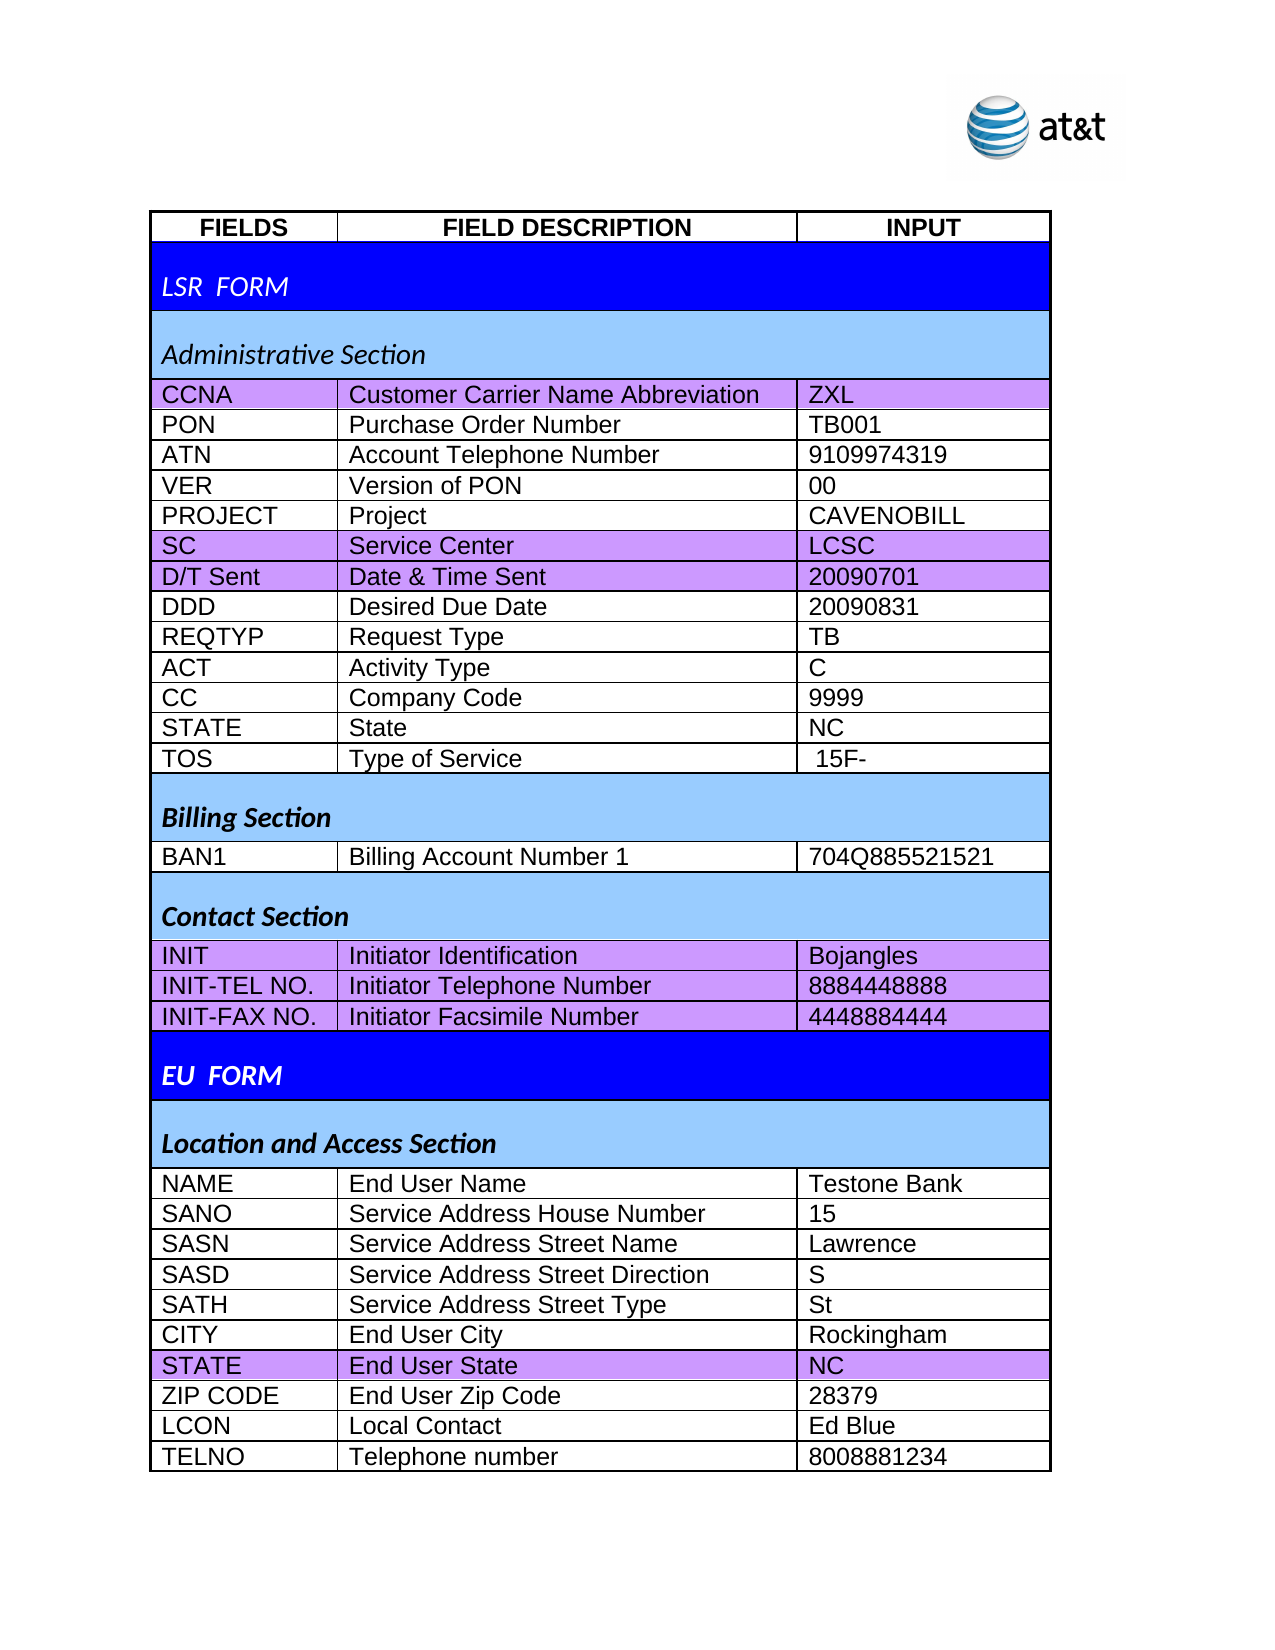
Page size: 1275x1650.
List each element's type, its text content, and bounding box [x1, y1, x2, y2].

table_cell DDD [152, 592, 337, 621]
table_cell LSR FORM [152, 243, 1049, 310]
table_cell EU FORM [152, 1032, 1049, 1099]
table_header INPUT [798, 213, 1049, 241]
picture [946, 74, 1126, 181]
table_cell SC [152, 531, 337, 560]
table_cell Billing Section [152, 774, 1049, 841]
table_cell Account Telephone Number [338, 441, 796, 469]
table_cell Project [338, 501, 796, 530]
table_cell VER [152, 471, 337, 499]
table_cell Service Center [338, 531, 796, 560]
table_cell 9109974319 [798, 441, 1049, 469]
table_cell C [798, 653, 1049, 681]
table_cell 28379 [798, 1381, 1049, 1410]
table_cell ATN [152, 441, 337, 469]
table_cell PON [152, 410, 337, 439]
table_cell Activity Type [338, 653, 796, 681]
table_cell STATE [152, 1351, 337, 1379]
table_cell TB001 [798, 410, 1049, 439]
table_cell SANO [152, 1199, 337, 1228]
table_cell 704Q885521521 [798, 842, 1049, 871]
table_cell ACT [152, 653, 337, 681]
table_cell Initiator Identification [338, 941, 796, 970]
table_cell INIT-TEL NO. [152, 971, 337, 1000]
table_cell Initiator Telephone Number [338, 971, 796, 1000]
table_cell Location and Access Section [152, 1101, 1049, 1167]
table_cell Company Code [338, 683, 796, 712]
table_cell Billing Account Number 1 [338, 842, 796, 871]
table_cell Request Type [338, 622, 796, 651]
table_cell [338, 1351, 796, 1379]
table_cell LCSC [798, 531, 1049, 560]
table_cell TELNO [152, 1442, 337, 1470]
table_cell NC [798, 713, 1049, 742]
table_cell CCNA [152, 380, 337, 408]
table_cell Administrative Section [152, 311, 1049, 378]
table_cell 20090701 [798, 562, 1049, 590]
table_cell TB [798, 622, 1049, 651]
table_cell State [338, 713, 796, 742]
table_cell SATH [152, 1290, 337, 1319]
table_cell Date & Time Sent [338, 562, 796, 590]
table_cell Purchase Order Number [338, 410, 796, 439]
table_cell 00 [798, 471, 1049, 499]
table_cell Bojangles [798, 941, 1049, 970]
table_cell ZIP CODE [152, 1381, 337, 1410]
table_cell ZXL [798, 380, 1049, 408]
table_cell Ed Blue [798, 1411, 1049, 1440]
table_cell End User Zip Code [338, 1381, 796, 1410]
table_cell Testone Bank [798, 1169, 1049, 1198]
table_cell 4448884444 [798, 1002, 1049, 1030]
table_cell CC [152, 683, 337, 712]
table_cell Type of Service [338, 744, 796, 772]
table_cell St [798, 1290, 1049, 1319]
table_cell 20090831 [798, 592, 1049, 621]
table_cell TOS [152, 744, 337, 772]
table_cell PROJECT [152, 501, 337, 530]
table_cell Name [338, 1230, 796, 1258]
table_cell REQTYP [152, 622, 337, 651]
table_cell Type [338, 1290, 796, 1319]
table_cell End User Name [338, 1169, 796, 1198]
table_cell SASN [152, 1230, 337, 1258]
table_cell Initiator Facsimile Number [338, 1002, 796, 1030]
table_cell LCON [152, 1411, 337, 1440]
table_cell Contact Section [152, 873, 1049, 939]
table_cell Direction [338, 1260, 796, 1288]
table_cell Customer Carrier Name Abbreviation [338, 380, 796, 408]
table_cell Rockingham [798, 1321, 1049, 1349]
table_cell INIT-FAX NO. [152, 1002, 337, 1030]
table_cell 15 [798, 1199, 1049, 1228]
table_header FIELDS [152, 213, 337, 241]
table_cell 9999 [798, 683, 1049, 712]
table_cell [338, 1321, 796, 1349]
table_cell CAVENOBILL [798, 501, 1049, 530]
table_cell Version of PON [338, 471, 796, 499]
table_cell NC [798, 1351, 1049, 1379]
table_cell [798, 1230, 1049, 1258]
table_cell SASD [152, 1260, 337, 1288]
table_cell 8008881234 [798, 1442, 1049, 1470]
table_cell Desired Due Date [338, 592, 796, 621]
table_cell Telephone number [338, 1442, 796, 1470]
table_cell BAN1 [152, 842, 337, 871]
table_cell Service Address House Number [338, 1199, 796, 1228]
table_cell STATE [152, 713, 337, 742]
table_cell D/T Sent [152, 562, 337, 590]
table_cell 15F- [798, 744, 1049, 772]
table_cell 8884448888 [798, 971, 1049, 1000]
table_cell S [798, 1260, 1049, 1288]
table_cell CITY [152, 1321, 337, 1349]
table_cell Local Contact [338, 1411, 796, 1440]
table_cell NAME [152, 1169, 337, 1198]
table_header FIELD DESCRIPTION [338, 213, 796, 241]
table_cell INIT [152, 941, 337, 970]
